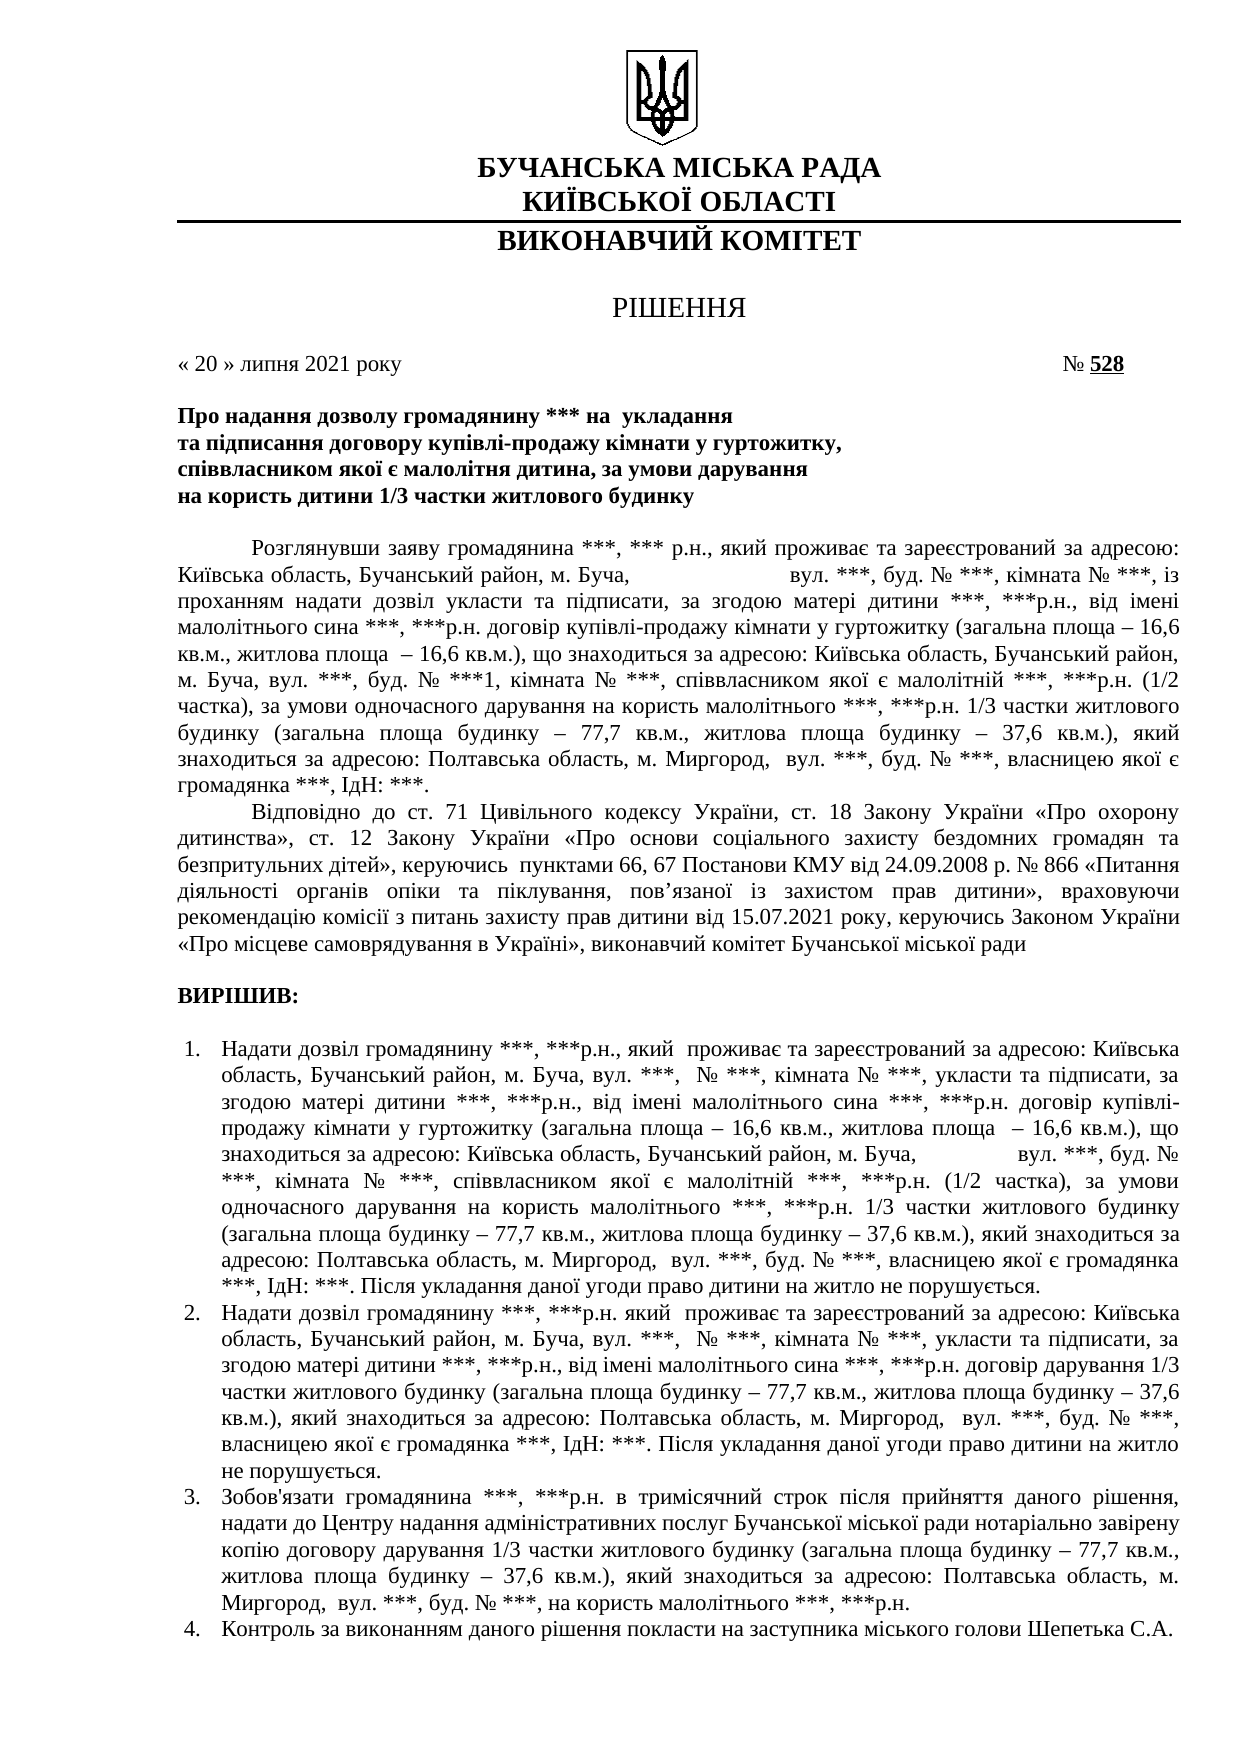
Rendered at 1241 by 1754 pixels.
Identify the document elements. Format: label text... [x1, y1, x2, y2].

list Контроль за виконанням даного рішення покласти на заступника міського голови Шепетька С.А. [183, 1615, 1181, 1641]
text ВИРІШИВ: [177, 982, 1181, 1009]
text « 20 » липня 2021 року № 528 [177, 350, 1181, 376]
text РІШЕННЯ [177, 290, 1181, 323]
text КИЇВСЬКОЇ ОБЛАСТІ [177, 184, 1181, 220]
text БУЧАНСЬКА МІСЬКА РАДА [177, 151, 1181, 184]
list Зобов'язати громадянина ***, ***р.н. в тримісячний строк після прийняття даного рішення, надати до Центру надання адміністративних послуг Бучанської міської ради нотаріально завірену копію договору дарування 1/3 частки житлового будинку (загальна площа будинку – 77,7 кв.м., житлова площа будинку – 37,6 кв.м.), який знаходиться за адресою: Полтавська область, м. Миргород, вул. ***, буд. № ***, на користь малолітнього ***, ***р.н. [183, 1483, 1181, 1615]
list Надати дозвіл громадянину ***, ***р.н., який проживає та зареєстрований за адресою: Київська область, Бучанський район, м. Буча, вул. ***, № ***, кімната № ***, укласти та підписати, за згодою матері дитини ***, ***р.н., від імені малолітнього сина ***, ***р.н. договір купівлі-продажу кімнати у гуртожитку (загальна площа – 16,6 кв.м., житлова площа – 16,6 кв.м.), що знаходиться за адресою: Київська область, Бучанський район, м. Буча, вул. ***, буд. № ***, кімната № ***, співвласником якої є малолітній ***, ***р.н. (1/2 частка), за умови одночасного дарування на користь малолітнього ***, ***р.н. 1/3 частки житлового будинку (загальна площа будинку – 77,7 кв.м., житлова площа будинку – 37,6 кв.м.), який знаходиться за адресою: Полтавська область, м. Миргород, вул. ***, буд. № ***, власницею якої є громадянка ***, ІдН: ***. Після укладання даної угоди право дитини на житло не порушується. [183, 1035, 1181, 1299]
text на користь дитини 1/3 частки житлового будинку [177, 482, 1181, 508]
text ВИКОНАВЧИЙ КОМІТЕТ [177, 223, 1181, 256]
list Надати дозвіл громадянину ***, ***р.н. який проживає та зареєстрований за адресою: Київська область, Бучанський район, м. Буча, вул. ***, № ***, кімната № ***, укласти та підписати, за згодою матері дитини ***, ***р.н., від імені малолітнього сина ***, ***р.н. договір дарування 1/3 частки житлового будинку (загальна площа будинку – 77,7 кв.м., житлова площа будинку – 37,6 кв.м.), який знаходиться за адресою: Полтавська область, м. Миргород, вул. ***, буд. № ***, власницею якої є громадянка ***, ІдН: ***. Після укладання даної угоди право дитини на житло не порушується. [183, 1299, 1181, 1483]
text Розглянувши заяву громадянина ***, *** р.н., який проживає та зареєстрований за адресою: Київська область, Бучанський район, м. Буча, вул. ***, буд. № ***, кімната № ***, із проханням надати дозвіл укласти та підписати, за згодою матері дитини ***, ***р.н., від імені малолітнього сина ***, ***р.н. договір купівлі-продажу кімнати у гуртожитку (загальна площа – 16,6 кв.м., житлова площа – 16,6 кв.м.), що знаходиться за адресою: Київська область, Бучанський район, м. Буча, вул. ***, буд. № ***1, кімната № ***, співвласником якої є малолітній ***, ***р.н. (1/2 частка), за умови одночасного дарування на користь малолітнього ***, ***р.н. 1/3 частки житлового будинку (загальна площа будинку – 77,7 кв.м., житлова площа будинку – 37,6 кв.м.), який знаходиться за адресою: Полтавська область, м. Миргород, вул. ***, буд. № ***, власницею якої є громадянка ***, ІдН: ***. [177, 534, 1181, 798]
text співвласником якої є малолітня дитина, за умови дарування [177, 455, 1181, 482]
text Відповідно до ст. 71 Цивільного кодексу України, ст. 18 Закону України «Про охорону дитинства», ст. 12 Закону України «Про основи соціального захисту бездомних громадян та безпритульних дітей», керуючись пунктами 66, 67 Постанови КМУ від 24.09.2008 р. № 866 «Питання діяльності органів опіки та піклування, пов’язаної із захистом прав дитини», враховуючи рекомендацію комісії з питань захисту прав дитини від 15.07.2021 року, керуючись Законом України «Про місцеве самоврядування в Україні», виконавчий комітет Бучанської міської ради [177, 798, 1181, 956]
text та підписання договору купівлі-продажу кімнати у гуртожитку, [177, 429, 1181, 455]
text Про надання дозволу громадянину *** на укладання [177, 403, 1181, 429]
